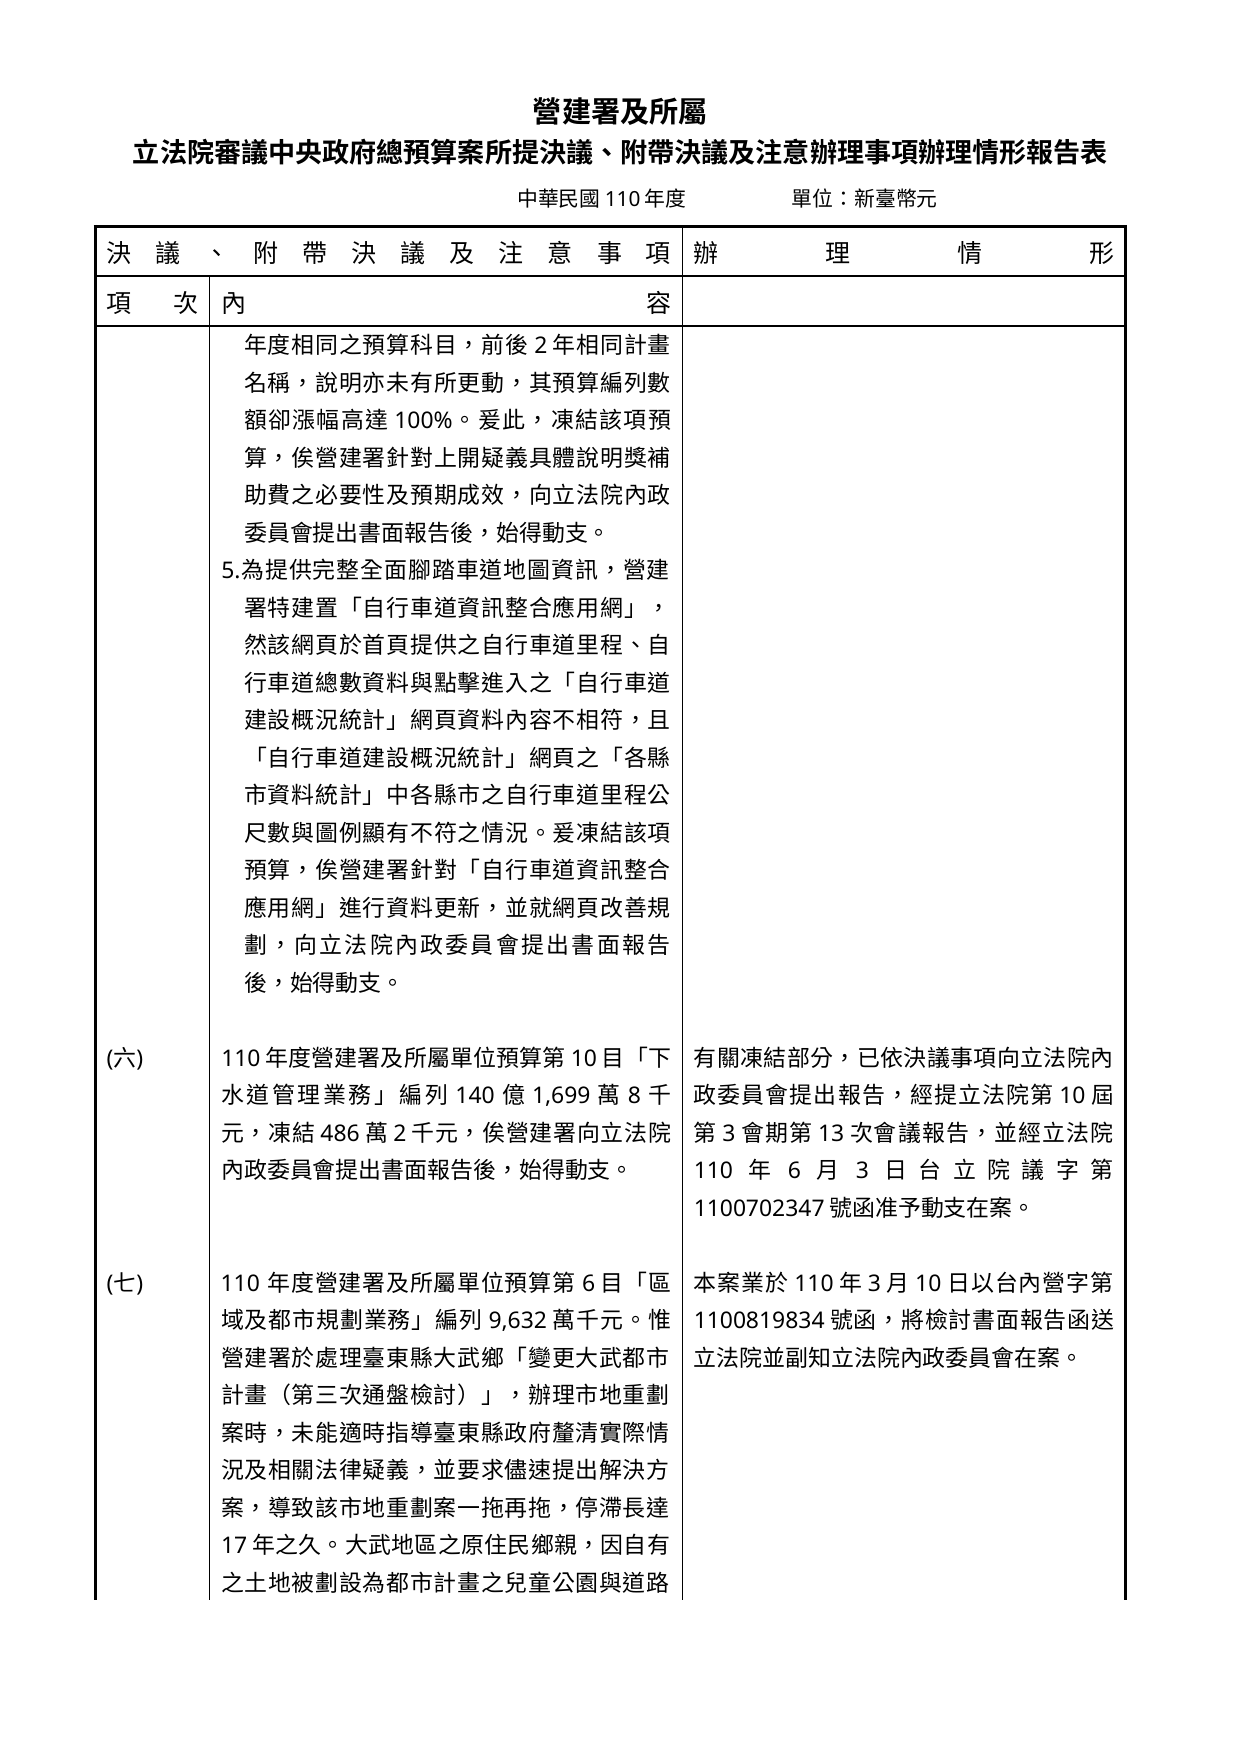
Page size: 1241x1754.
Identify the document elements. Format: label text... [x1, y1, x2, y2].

table_cell [683, 277, 1124, 325]
table_cell 內容 [210, 277, 682, 325]
table_cell [97, 1038, 209, 1263]
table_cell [210, 327, 682, 1038]
table_cell 有關凍結部分，已依決議事項向立法院內政委員會提出報告，經提立法院第10屆第3會期第13次會議報告，並經立法院110年6月3日台立院議字第1100702347號函准予動支在案。 [683, 1038, 1124, 1263]
table_cell [97, 327, 209, 1038]
table_cell [97, 1263, 209, 1600]
table_cell 項次 [97, 277, 209, 325]
table_header 辦理情形 [683, 228, 1124, 275]
table_cell 110年度營建署及所屬單位預算第10目「下水道管理業務」編列140億1,699萬8千元，凍結486萬2千元，俟營建署向立法院內政委員會提出書面報告後，始得動支。 [210, 1038, 682, 1263]
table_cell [683, 327, 1124, 1038]
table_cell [683, 1263, 1124, 1600]
table_header 決議、附帶決議及注意事項 [97, 228, 682, 275]
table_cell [210, 1263, 682, 1600]
